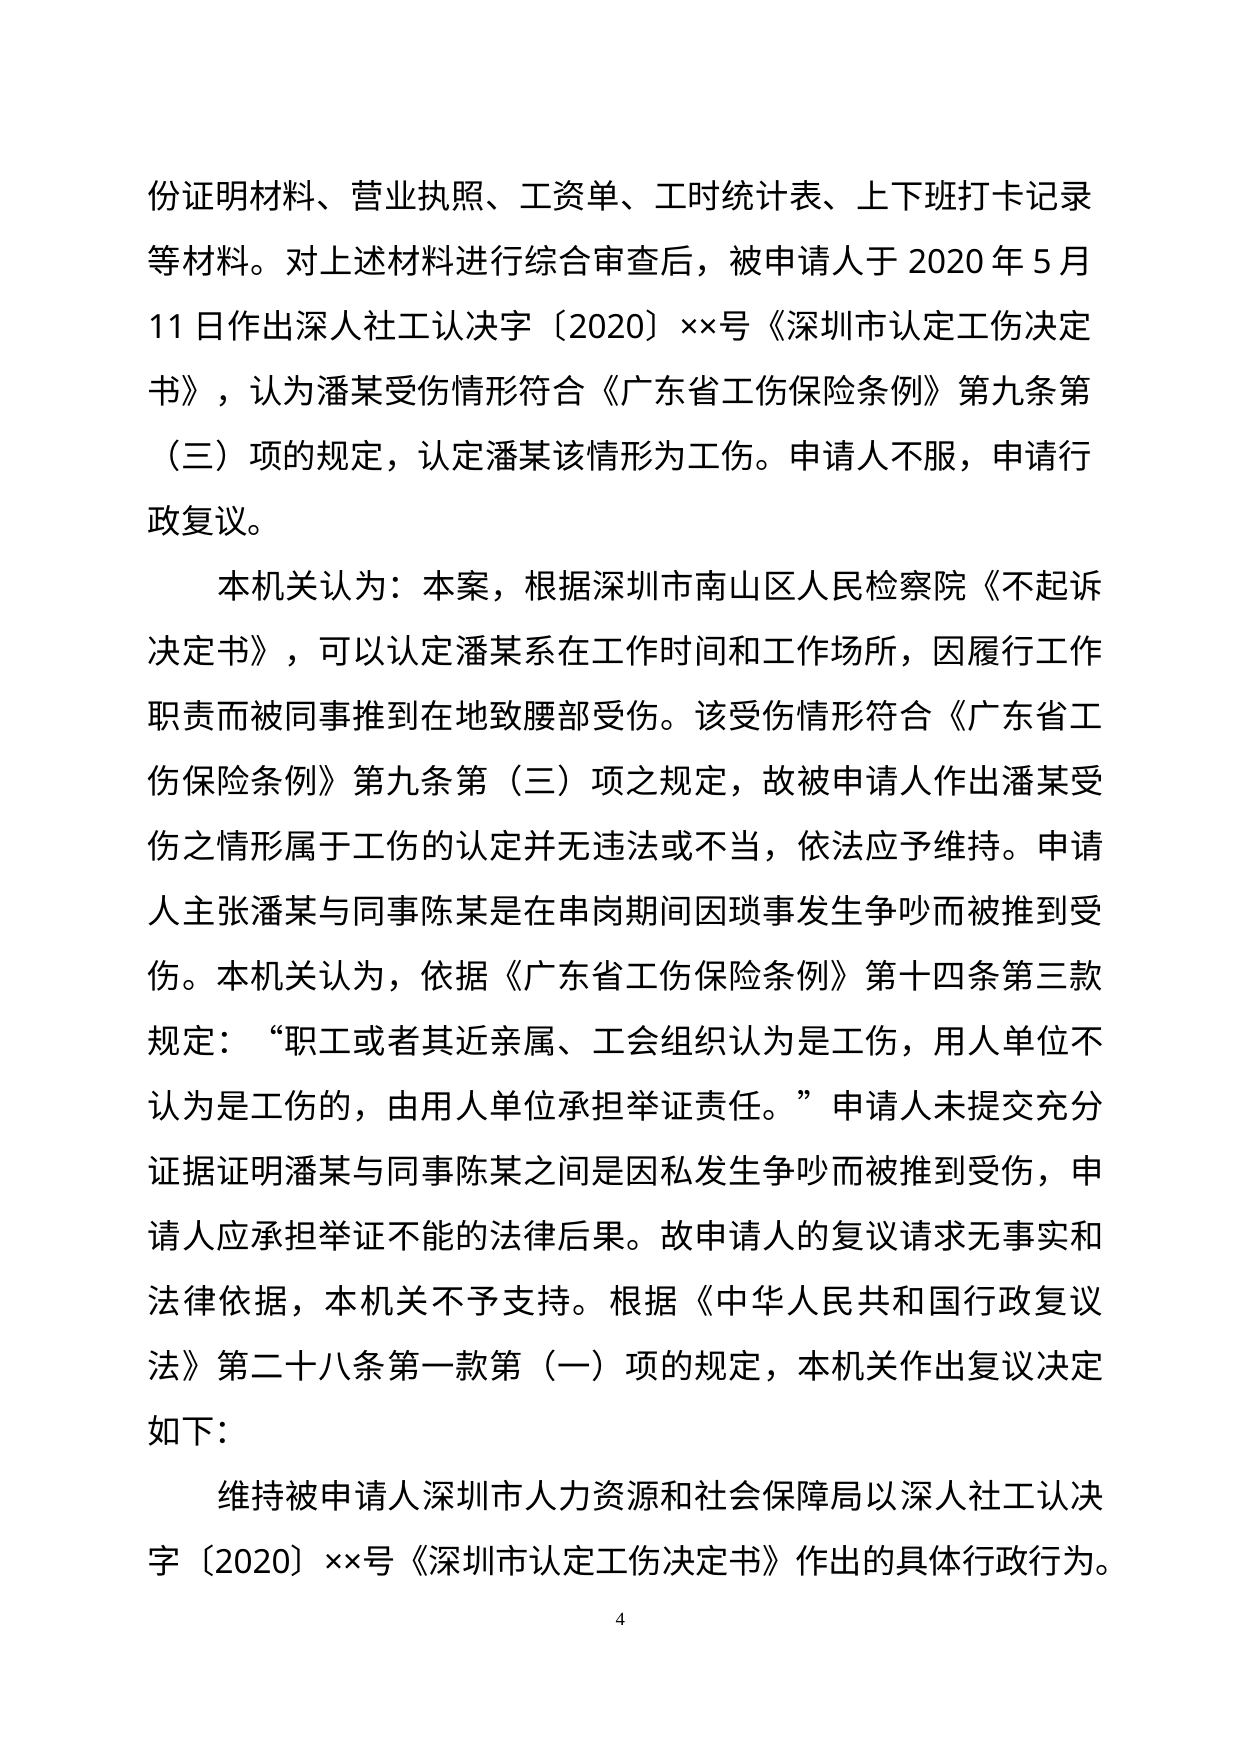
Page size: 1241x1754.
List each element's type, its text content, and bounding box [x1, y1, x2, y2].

text 本机关认为：本案，根据深圳市南山区人民检察院《不起诉决定书》，可以认定潘某系在工作时间和工作场所，因履行工作职责而被同事推到在地致腰部受伤。该受伤情形符合《广东省工伤保险条例》第九条第（三）项之规定，故被申请人作出潘某受伤之情形属于工伤的认定并无违法或不当，依法应予维持。申请人主张潘某与同事陈某是在串岗期间因琐事发生争吵而被推到受伤。本机关认为，依据《广东省工伤保险条例》第十四条第三款规定：“职工或者其近亲属、工会组织认为是工伤，用人单位不认为是工伤的，由用人单位承担举证责任。”申请人未提交充分证据证明潘某与同事陈某之间是因私发生争吵而被推到受伤，申请人应承担举证不能的法律后果。故申请人的复议请求无事实和法律依据，本机关不予支持。根据《中华人民共和国行政复议法》第二十八条第一款第（一）项的规定，本机关作出复议决定如下： [148, 552, 1104, 1462]
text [148, 162, 1092, 552]
text 维持被申请人深圳市人力资源和社会保障局以深人社工认决字〔2020〕××号《深圳市认定工伤决定书》作出的具体行政行为。 [148, 1462, 1104, 1592]
